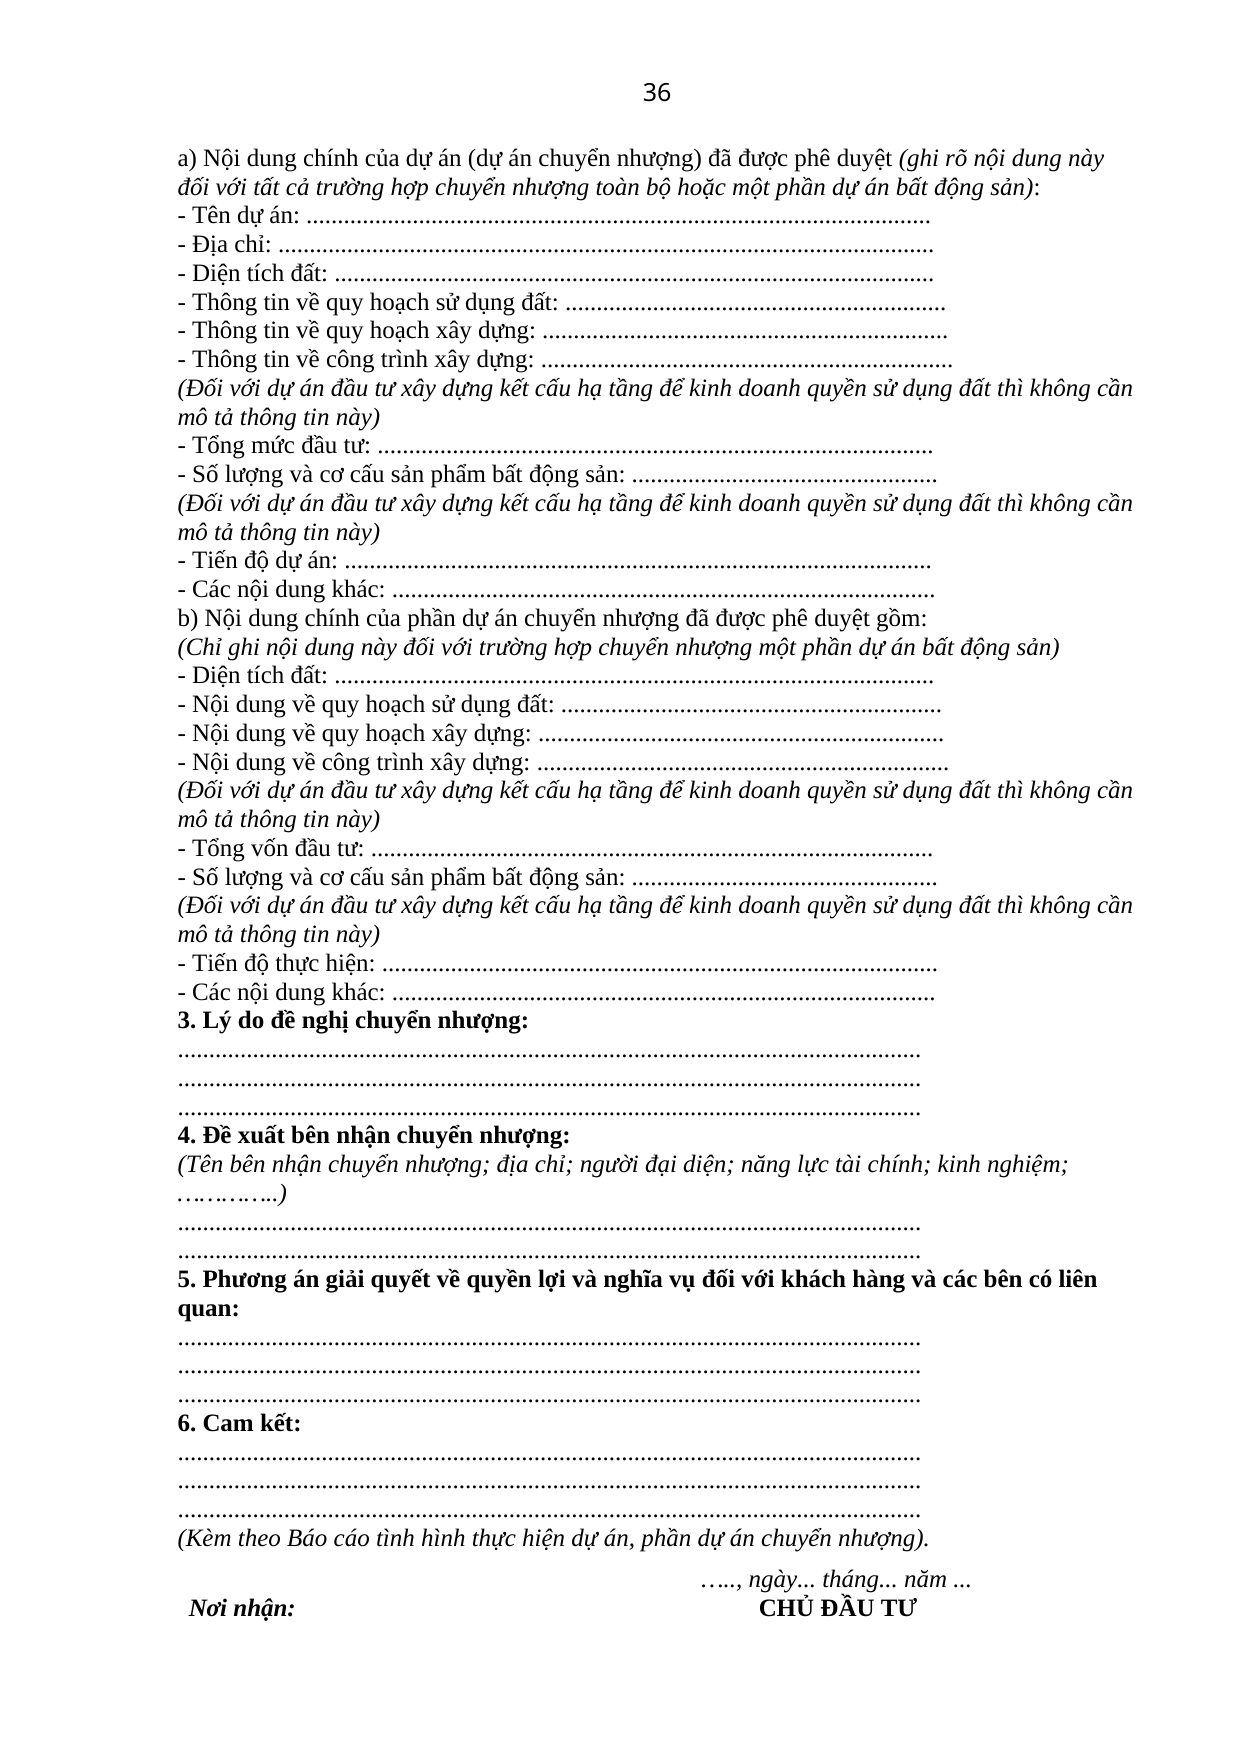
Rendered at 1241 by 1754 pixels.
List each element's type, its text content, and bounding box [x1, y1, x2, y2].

text (Đối với dự án đầu tư xây dựng kết cấu hạ tầng để kinh doanh quyền sử dụng đất thì không cần mô tả thông tin này) [177, 373, 1137, 431]
text ....................................................................................................................... [177, 1379, 1137, 1408]
text - Nội dung về công trình xây dựng: .................................................................. [177, 747, 1137, 776]
text - Tên dự án: .................................................................................................... [177, 201, 1137, 229]
text (Chỉ ghi nội dung này đối với trường hợp chuyển nhượng một phần dự án bất động sản) [177, 632, 1137, 661]
text - Các nội dung khác: ....................................................................................... [177, 574, 1137, 603]
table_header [576, 1552, 1100, 1622]
text (Kèm theo Báo cáo tình hình thực hiện dự án, phần dự án chuyển nhượng). [177, 1523, 1137, 1552]
text - Nội dung về quy hoạch xây dựng: ................................................................. [177, 718, 1137, 747]
text - Diện tích đất: ................................................................................................ [177, 258, 1137, 287]
text - Diện tích đất: ................................................................................................ [177, 661, 1137, 689]
text - Tổng mức đầu tư: ......................................................................................... [177, 431, 1137, 459]
text - Thông tin về quy hoạch sử dụng đất: ............................................................. [177, 287, 1137, 316]
text - Thông tin về quy hoạch xây dựng: ................................................................. [177, 316, 1137, 344]
text ....................................................................................................................... [177, 1063, 1137, 1092]
text (Đối với dự án đầu tư xây dựng kết cấu hạ tầng để kinh doanh quyền sử dụng đất thì không cần mô tả thông tin này) [177, 776, 1137, 833]
text - Thông tin về công trình xây dựng: .................................................................. [177, 344, 1137, 373]
text ....................................................................................................................... [177, 1207, 1137, 1236]
text ....................................................................................................................... [177, 1494, 1137, 1523]
text (Tên bên nhận chuyển nhượng; địa chỉ; người đại diện; năng lực tài chính; kinh nghiệm; …………..) [177, 1149, 1137, 1207]
text ....................................................................................................................... [177, 1437, 1137, 1466]
text 4. Đề xuất bên nhận chuyển nhượng: [177, 1121, 1137, 1149]
text - Nội dung về quy hoạch sử dụng đất: ............................................................. [177, 689, 1137, 718]
text - Địa chỉ: ......................................................................................................... [177, 229, 1137, 258]
text (Đối với dự án đầu tư xây dựng kết cấu hạ tầng để kinh doanh quyền sử dụng đất thì không cần mô tả thông tin này) [177, 891, 1137, 948]
text - Tiến độ thực hiện: ......................................................................................... [177, 948, 1137, 977]
text b) Nội dung chính của phần dự án chuyển nhượng đã được phê duyệt gồm: [177, 603, 1137, 632]
text - Tổng vốn đầu tư: .......................................................................................... [177, 833, 1137, 862]
text ....................................................................................................................... [177, 1236, 1137, 1264]
text 5. Phương án giải quyết về quyền lợi và nghĩa vụ đối với khách hàng và các bên có liên quan: [177, 1264, 1137, 1322]
text a) Nội dung chính của dự án (dự án chuyển nhượng) đã được phê duyệt (ghi rõ nội dung này đối với tất cả trường hợp chuyển nhượng toàn bộ hoặc một phần dự án bất động sản): [177, 143, 1137, 201]
text (Đối với dự án đầu tư xây dựng kết cấu hạ tầng để kinh doanh quyền sử dụng đất thì không cần mô tả thông tin này) [177, 488, 1137, 546]
text - Tiến độ dự án: .............................................................................................. [177, 546, 1137, 574]
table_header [177, 1552, 576, 1622]
text - Số lượng và cơ cấu sản phẩm bất động sản: ................................................. [177, 459, 1137, 488]
text - Số lượng và cơ cấu sản phẩm bất động sản: ................................................. [177, 862, 1137, 891]
text - Các nội dung khác: ....................................................................................... [177, 977, 1137, 1006]
text 3. Lý do đề nghị chuyển nhượng: [177, 1006, 1137, 1034]
text ....................................................................................................................... [177, 1322, 1137, 1351]
text 6. Cam kết: [177, 1408, 1137, 1437]
text ....................................................................................................................... [177, 1034, 1137, 1063]
text ....................................................................................................................... [177, 1466, 1137, 1494]
text ....................................................................................................................... [177, 1351, 1137, 1379]
text ....................................................................................................................... [177, 1092, 1137, 1121]
